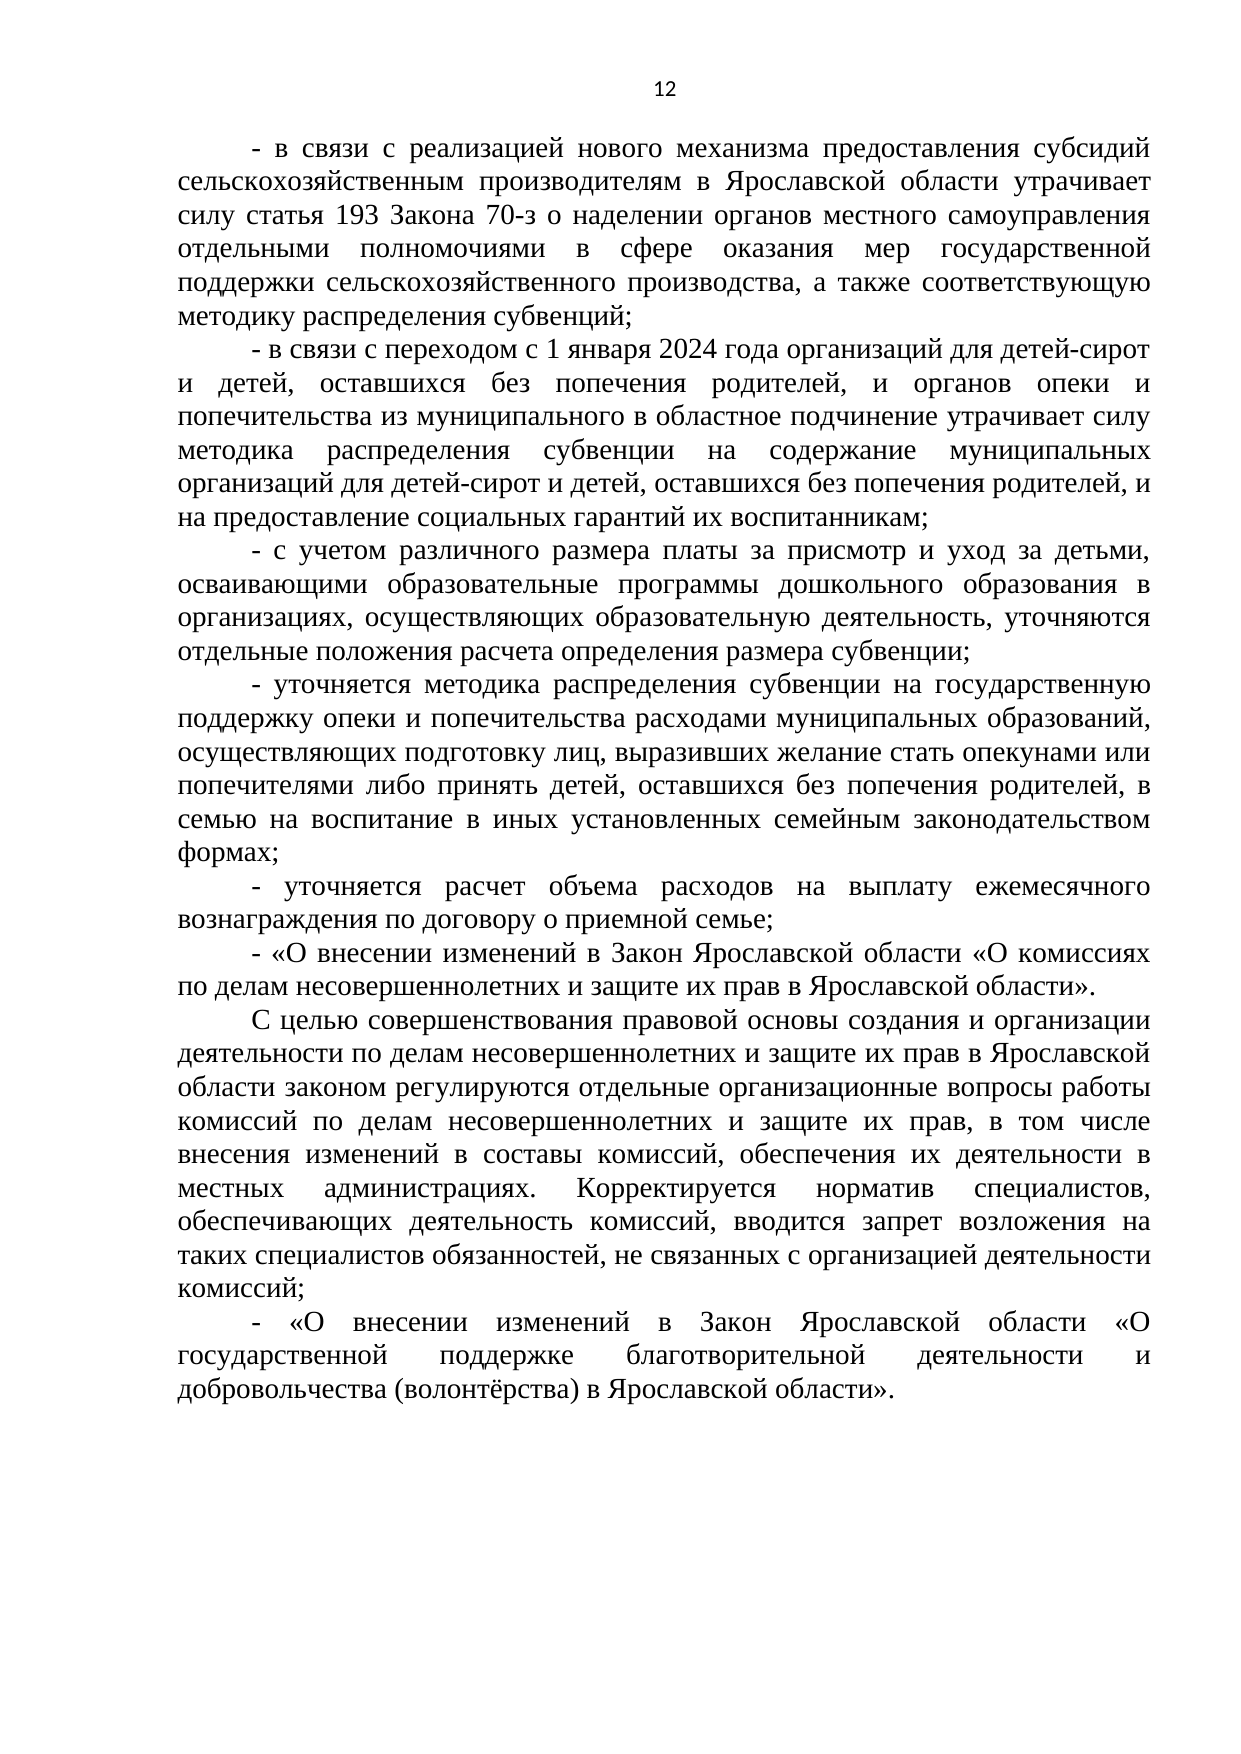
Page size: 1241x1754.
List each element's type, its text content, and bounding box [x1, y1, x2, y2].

text - в связи с переходом с 1 января 2024 года организаций для детей-сирот и детей, оставшихся без попечения родителей, и органов опеки и попечительства из муниципального в областное подчинение утрачивает силу методика распределения субвенции на содержание муниципальных организаций для детей-сирот и детей, оставшихся без попечения родителей, и на предоставление социальных гарантий их воспитанникам; [177, 331, 1152, 532]
text - уточняется расчет объема расходов на выплату ежемесячного вознаграждения по договору о приемной семье; [177, 868, 1152, 935]
text - «О внесении изменений в Закон Ярославской области «О комиссиях по делам несовершеннолетних и защите их прав в Ярославской области». [177, 935, 1152, 1002]
text - уточняется методика распределения субвенции на государственную поддержку опеки и попечительства расходами муниципальных образований, осуществляющих подготовку лиц, выразивших желание стать опекунами или попечителями либо принять детей, оставшихся без попечения родителей, в семью на воспитание в иных установленных семейным законодательством формах; [177, 667, 1152, 868]
text - «О внесении изменений в Закон Ярославской области «О государственной поддержке благотворительной деятельности и добровольчества (волонтёрства) в Ярославской области». [177, 1304, 1152, 1404]
text - с учетом различного размера платы за присмотр и уход за детьми, осваивающими образовательные программы дошкольного образования в организациях, осуществляющих образовательную деятельность, уточняются отдельные положения расчета определения размера субвенции; [177, 532, 1152, 667]
text - в связи с реализацией нового механизма предоставления субсидий сельскохозяйственным производителям в Ярославской области утрачивает силу статья 193 Закона 70-з о наделении органов местного самоуправления отдельными полномочиями в сфере оказания мер государственной поддержки сельскохозяйственного производства, а также соответствующую методику распределения субвенций; [177, 130, 1152, 331]
text С целью совершенствования правовой основы создания и организации деятельности по делам несовершеннолетних и защите их прав в Ярославской области законом регулируются отдельные организационные вопросы работы комиссий по делам несовершеннолетних и защите их прав, в том числе внесения изменений в составы комиссий, обеспечения их деятельности в местных администрациях. Корректируется норматив специалистов, обеспечивающих деятельность комиссий, вводится запрет возложения на таких специалистов обязанностей, не связанных с организацией деятельности комиссий; [177, 1002, 1152, 1304]
